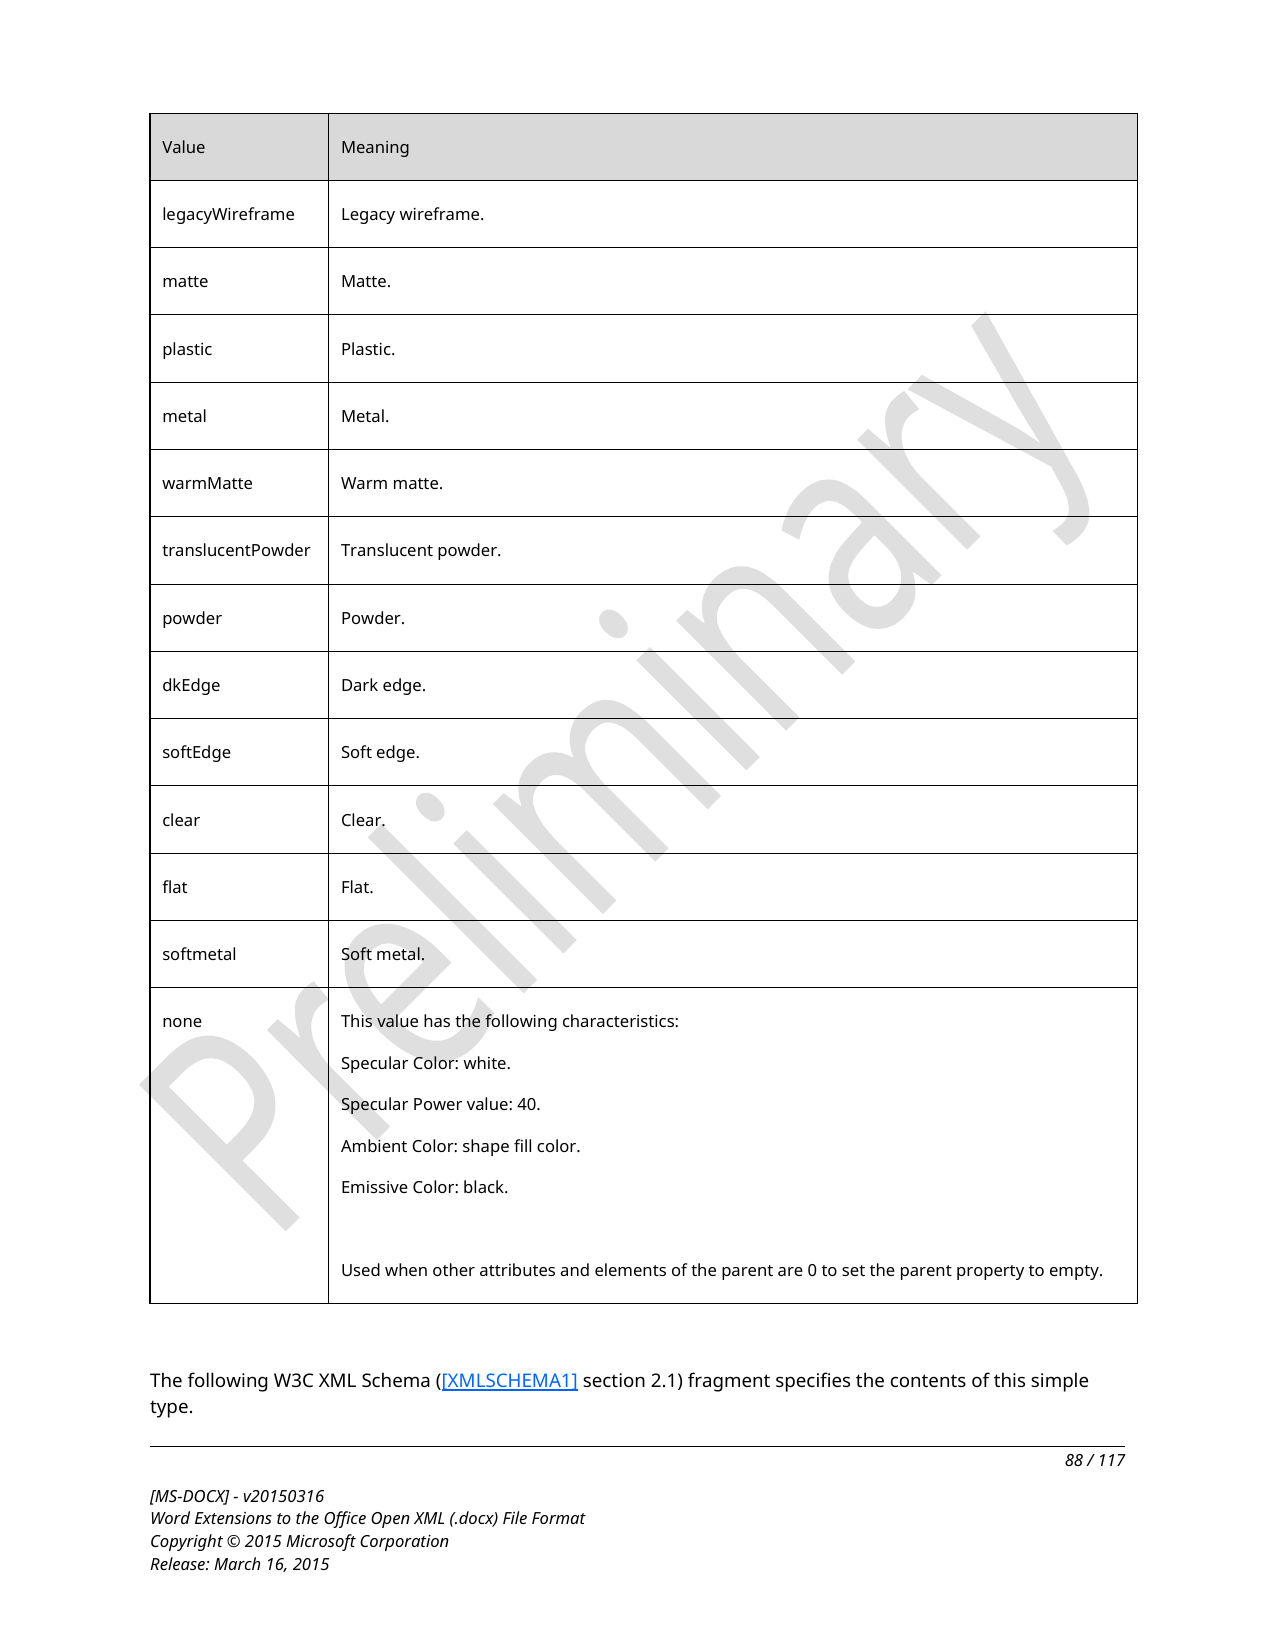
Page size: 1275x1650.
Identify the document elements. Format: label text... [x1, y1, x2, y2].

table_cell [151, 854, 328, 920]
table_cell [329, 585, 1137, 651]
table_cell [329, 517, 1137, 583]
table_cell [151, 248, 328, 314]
text The following W3C XML Schema ([XMLSCHEMA1] section 2.1) fragment specifies the contents of this simple type. [150, 1367, 1125, 1418]
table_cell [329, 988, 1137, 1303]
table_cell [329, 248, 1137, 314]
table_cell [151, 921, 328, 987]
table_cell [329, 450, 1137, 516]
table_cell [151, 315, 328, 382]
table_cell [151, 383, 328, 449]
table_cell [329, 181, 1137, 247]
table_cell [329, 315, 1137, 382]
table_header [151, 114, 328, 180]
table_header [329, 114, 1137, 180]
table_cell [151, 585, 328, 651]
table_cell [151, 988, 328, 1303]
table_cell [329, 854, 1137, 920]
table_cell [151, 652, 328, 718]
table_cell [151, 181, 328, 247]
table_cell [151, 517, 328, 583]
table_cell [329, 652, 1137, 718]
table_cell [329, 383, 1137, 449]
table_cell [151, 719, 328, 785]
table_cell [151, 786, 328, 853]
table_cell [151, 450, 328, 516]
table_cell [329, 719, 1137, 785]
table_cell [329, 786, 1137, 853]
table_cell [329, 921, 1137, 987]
